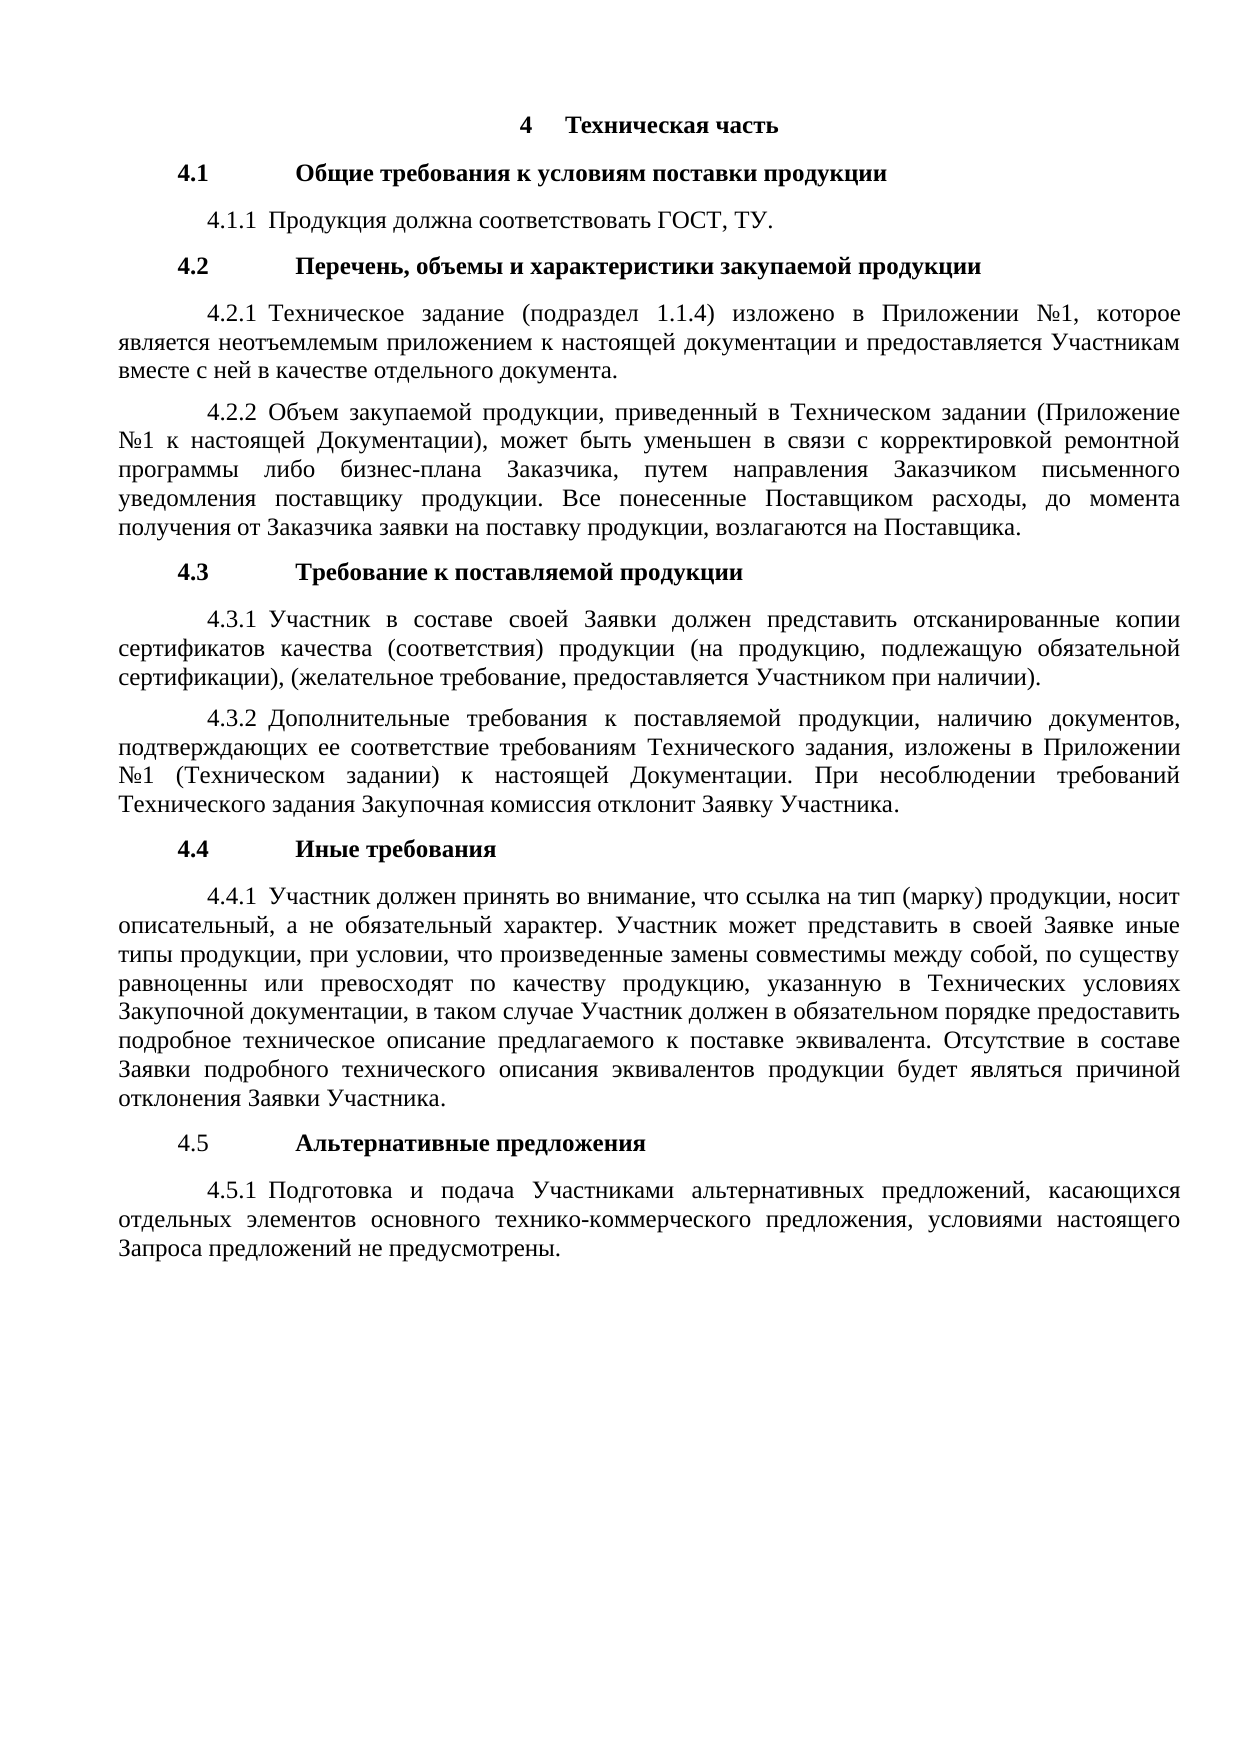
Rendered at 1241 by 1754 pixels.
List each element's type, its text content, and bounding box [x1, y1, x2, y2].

subtitle Альтернативные предложения [177, 1128, 1181, 1157]
subtitle Продукция должна соответствовать ГОСТ, ТУ. [118, 206, 1181, 234]
subtitle Общие требования к условиям поставки продукции [177, 158, 1181, 187]
subtitle Дополнительные требования к поставляемой продукции, наличию документов, подтверждающих ее соответствие требованиям Технического задания, изложены в Приложении №1 (Техническом задании) к настоящей Документации. При несоблюдении требований Технического задания Закупочная комиссия отклонит Заявку Участника. [118, 703, 1181, 818]
subtitle Требование к поставляемой продукции [177, 557, 1181, 586]
subtitle Участник должен принять во внимание, что ссылка на тип (марку) продукции, носит описательный, а не обязательный характер. Участник может представить в своей Заявке иные типы продукции, при условии, что произведенные замены совместимы между собой, по существу равноценны или превосходят по качеству продукцию, указанную в Технических условиях Закупочной документации, в таком случае Участник должен в обязательном порядке предоставить подробное техническое описание предлагаемого к поставке эквивалента. Отсутствие в составе Заявки подробного технического описания эквивалентов продукции будет являться причиной отклонения Заявки Участника. [118, 881, 1181, 1111]
subtitle Техническая часть [117, 110, 1181, 139]
subtitle Участник в составе своей Заявки должен представить отсканированные копии сертификатов качества (соответствия) продукции (на продукцию, подлежащую обязательной сертификации), (желательное требование, предоставляется Участником при наличии). [118, 604, 1181, 690]
subtitle Объем закупаемой продукции, приведенный в Техническом задании (Приложение №1 к настоящей Документации), может быть уменьшен в связи с корректировкой ремонтной программы либо бизнес-плана Заказчика, путем направления Заказчиком письменного уведомления поставщику продукции. Все понесенные Поставщиком расходы, до момента получения от Заказчика заявки на поставку продукции, возлагаются на Поставщика. [118, 397, 1181, 540]
subtitle Иные требования [177, 834, 1181, 863]
subtitle Техническое задание (подраздел 1.1.4) изложено в Приложении №1, которое является неотъемлемым приложением к настоящей документации и предоставляется Участникам вместе с ней в качестве отдельного документа. [118, 298, 1181, 384]
subtitle Подготовка и подача Участниками альтернативных предложений, касающихся отдельных элементов основного технико-коммерческого предложения, условиями настоящего Запроса предложений не предусмотрены. [118, 1175, 1181, 1261]
subtitle Перечень, объемы и характеристики закупаемой продукции [177, 251, 1181, 280]
